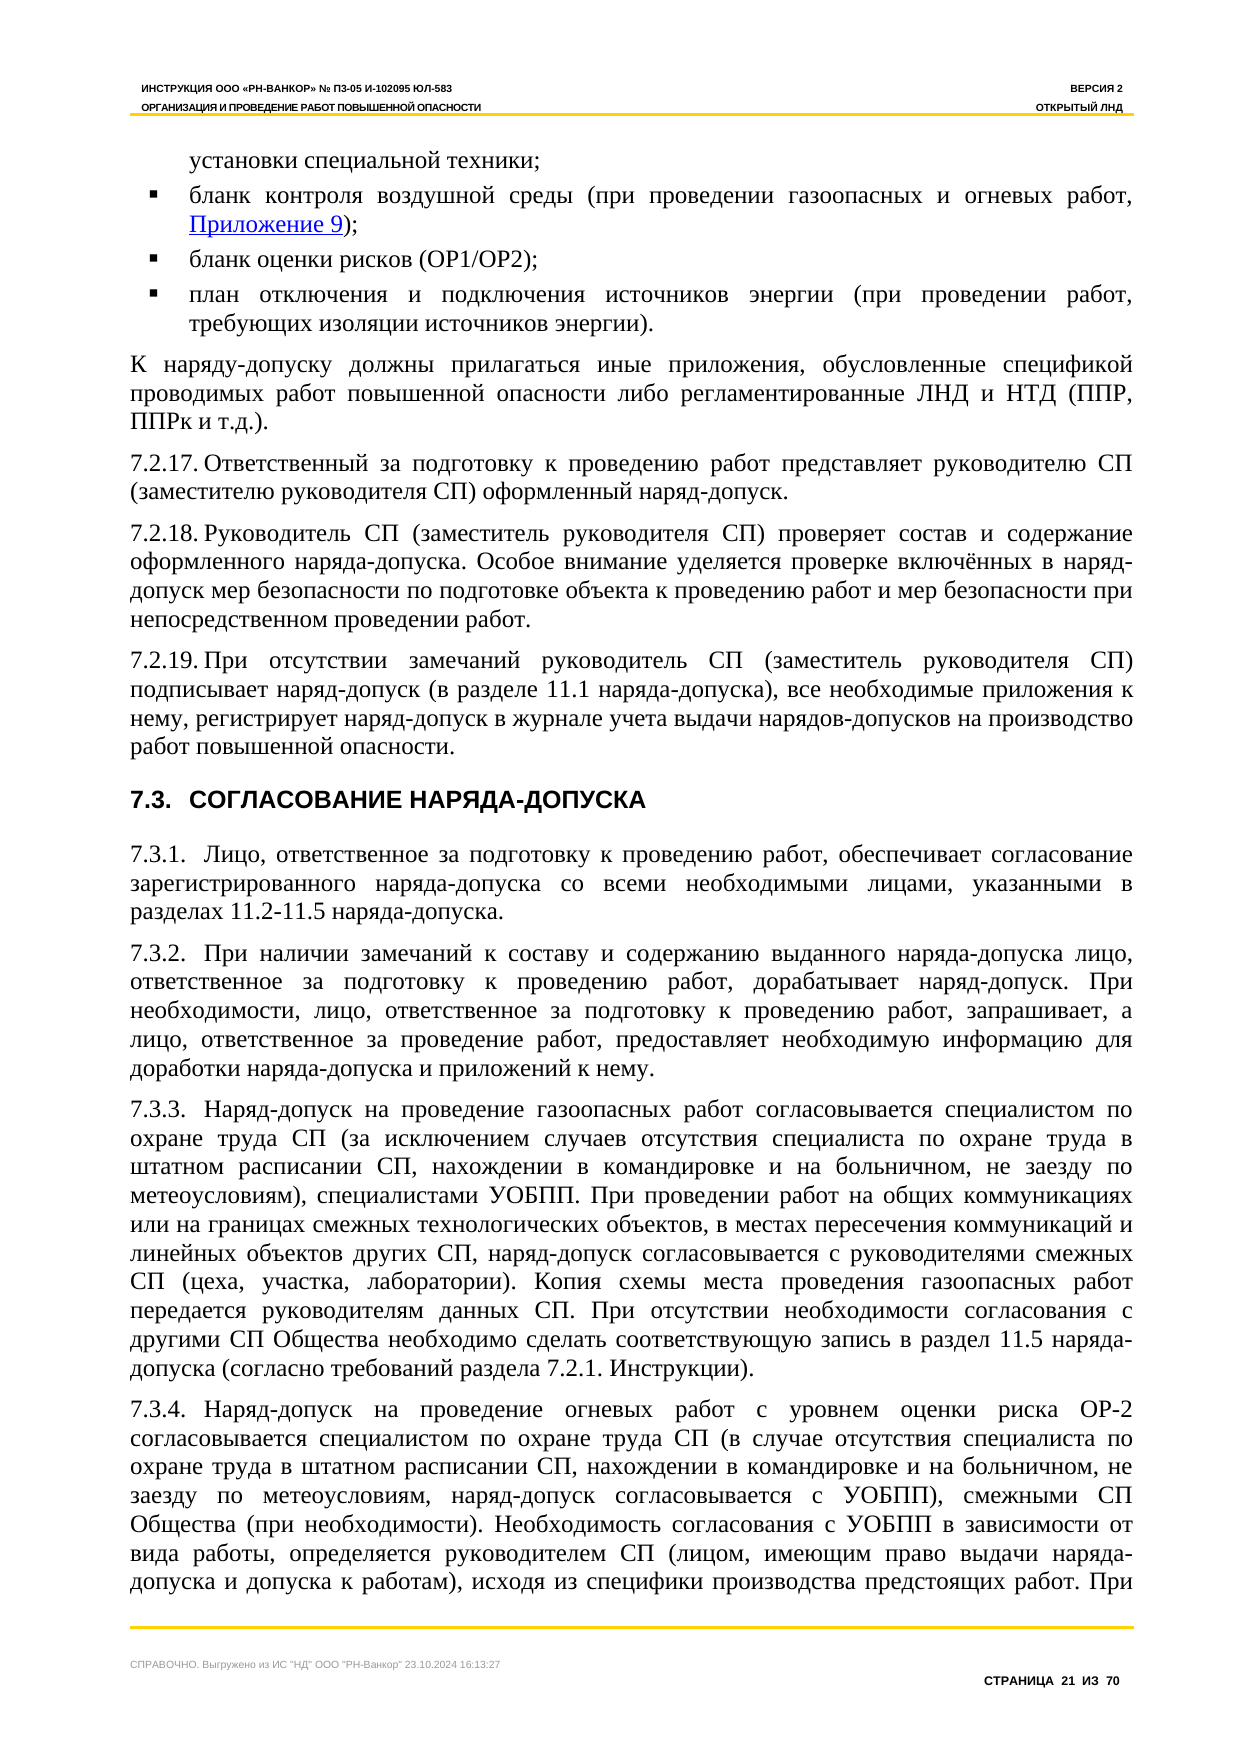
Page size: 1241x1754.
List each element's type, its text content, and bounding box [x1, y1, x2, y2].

list К наряду-допуску должны прилагаться иные приложения, обусловленные спецификой проводимых работ повышенной опасности либо регламентированные ЛНД и НТД (ППР, ППРк и т.д.). [130, 349, 1134, 435]
list Руководитель СП (заместитель руководителя СП) проверяет состав и содержание оформленного наряда-допуска. Особое внимание уделяется проверке включённых в наряд-допуск мер безопасности по подготовке объекта к проведению работ и мер безопасности при непосредственном проведении работ. [130, 518, 1134, 633]
list Ответственный за подготовку к проведению работ представляет руководителю СП (заместителю руководителя СП) оформленный наряд-допуск. [130, 448, 1134, 505]
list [148, 145, 1134, 174]
list бланк контроля воздушной среды (при проведении газоопасных и огневых работ, Приложение 9); [148, 180, 1134, 238]
list При отсутствии замечаний руководитель СП (заместитель руководителя СП) подписывает наряд-допуск (в разделе 11.1 наряда-допуска), все необходимые приложения к нему, регистрирует наряд-допуск в журнале учета выдачи нарядов-допусков на производство работ повышенной опасности. [130, 645, 1134, 760]
list Лицо, ответственное за подготовку к проведению работ, обеспечивает согласование зарегистрированного наряда-допуска со всеми необходимыми лицами, указанными в разделах 11.2-11.5 наряда-допуска. [130, 839, 1134, 925]
list Наряд-допуск на проведение газоопасных работ согласовывается специалистом по охране труда СП (за исключением случаев отсутствия специалиста по охране труда в штатном расписании СП, нахождении в командировке и на больничном, не заезду по метеоусловиям), специалистами УОБПП. При проведении работ на общих коммуникациях или на границах смежных технологических объектов, в местах пересечения коммуникаций и линейных объектов других СП, наряд-допуск согласовывается с руководителями смежных СП (цеха, участка, лаборатории). Копия схемы места проведения газоопасных работ передается руководителям данных СП. При отсутствии необходимости согласования с другими СП Общества необходимо сделать соответствующую запись в раздел 11.5 наряда-допуска (согласно требований раздела 7.2.1. Инструкции). [130, 1094, 1134, 1381]
list СОГЛАСОВАНИЕ НАРЯДА-ДОПУСКА [130, 785, 1134, 814]
list бланк оценки рисков (ОР1/ОР2); [148, 244, 1134, 273]
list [130, 1394, 1134, 1595]
list При наличии замечаний к составу и содержанию выданного наряда-допуска лицо, ответственное за подготовку к проведению работ, дорабатывает наряд-допуск. При необходимости, лицо, ответственное за подготовку к проведению работ, запрашивает, а лицо, ответственное за проведение работ, предоставляет необходимую информацию для доработки наряда-допуска и приложений к нему. [130, 938, 1134, 1081]
list план отключения и подключения источников энергии (при проведении работ, требующих изоляции источников энергии). [148, 279, 1134, 336]
